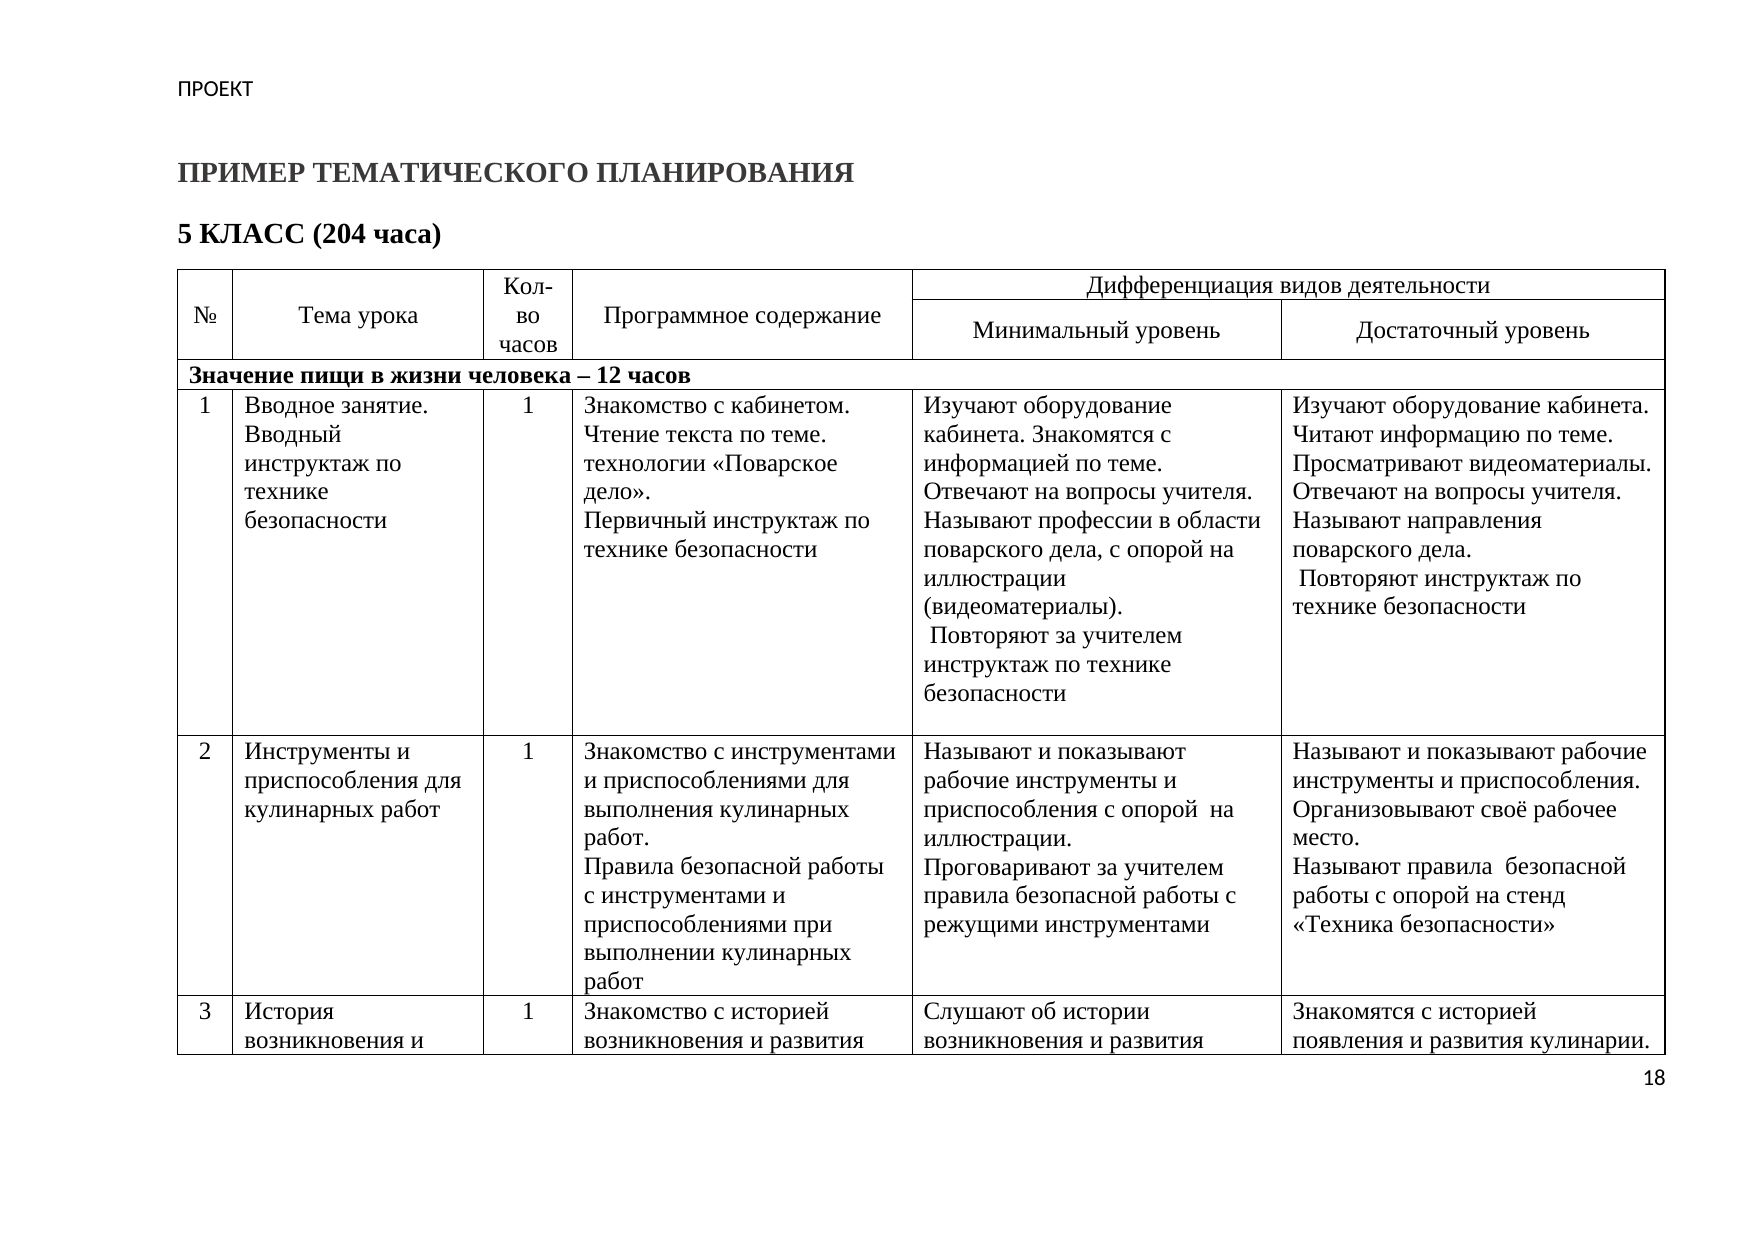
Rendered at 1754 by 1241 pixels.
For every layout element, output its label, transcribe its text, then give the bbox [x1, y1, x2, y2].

table_header № [178, 270, 232, 359]
table_header Программное содержание [573, 270, 912, 359]
table_header Дифференциация видов деятельности [913, 270, 1664, 299]
subtitle ПРИМЕР ТЕМАТИЧЕСКОГО ПЛАНИРОВАНИЯ [177, 155, 1665, 188]
table_cell Называют и показывают рабочие инструменты и приспособления. Организовывают своё рабочее место. Называют правила безопасной работы с опорой на стенд «Техника безопасности» [1282, 736, 1664, 995]
table_cell 1 [178, 390, 232, 735]
table_cell 3 [178, 996, 232, 1053]
table_cell Изучают оборудование кабинета. Знакомятся с информацией по теме. Отвечают на вопросы учителя. Называют профессии в области поварского дела, с опорой на иллюстрации (видеоматериалы). Повторяют за учителем инструктаж по технике безопасности [913, 390, 1281, 735]
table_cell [913, 996, 1281, 1053]
table_cell Достаточный уровень [1282, 300, 1664, 359]
table_header Кол-во часов [484, 270, 572, 359]
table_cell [1282, 996, 1664, 1053]
table_cell 1 [484, 996, 572, 1053]
table_cell Инструменты и приспособления для кулинарных работ [233, 736, 483, 995]
table_cell Изучают оборудование кабинета. Читают информацию по теме. Просматривают видеоматериалы. Отвечают на вопросы учителя. Называют направления поварского дела. Повторяют инструктаж по технике безопасности [1282, 390, 1664, 735]
table_cell 1 [484, 736, 572, 995]
table_cell Вводное занятие. Вводный инструктаж по технике безопасности [233, 390, 483, 735]
table_cell Называют и показывают рабочие инструменты и приспособления с опорой на иллюстрации. Проговаривают за учителем правила безопасной работы с режущими инструментами [913, 736, 1281, 995]
text 5 КЛАСС (204 часа) [177, 216, 1665, 249]
table_cell Минимальный уровень [913, 300, 1281, 359]
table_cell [233, 996, 483, 1053]
table_cell Знакомство с инструментами и приспособлениями для выполнения кулинарных работ. Правила безопасной работы с инструментами и приспособлениями при выполнении кулинарных работ [573, 736, 912, 995]
table_cell 2 [178, 736, 232, 995]
table_cell Значение пищи в жизни человека – 12 часов [178, 360, 1664, 389]
table_header Тема урока [233, 270, 483, 359]
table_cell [573, 996, 912, 1053]
table_cell Знакомство с кабинетом. Чтение текста по теме. технологии «Поварское дело». Первичный инструктаж по технике безопасности [573, 390, 912, 735]
table_cell 1 [484, 390, 572, 735]
